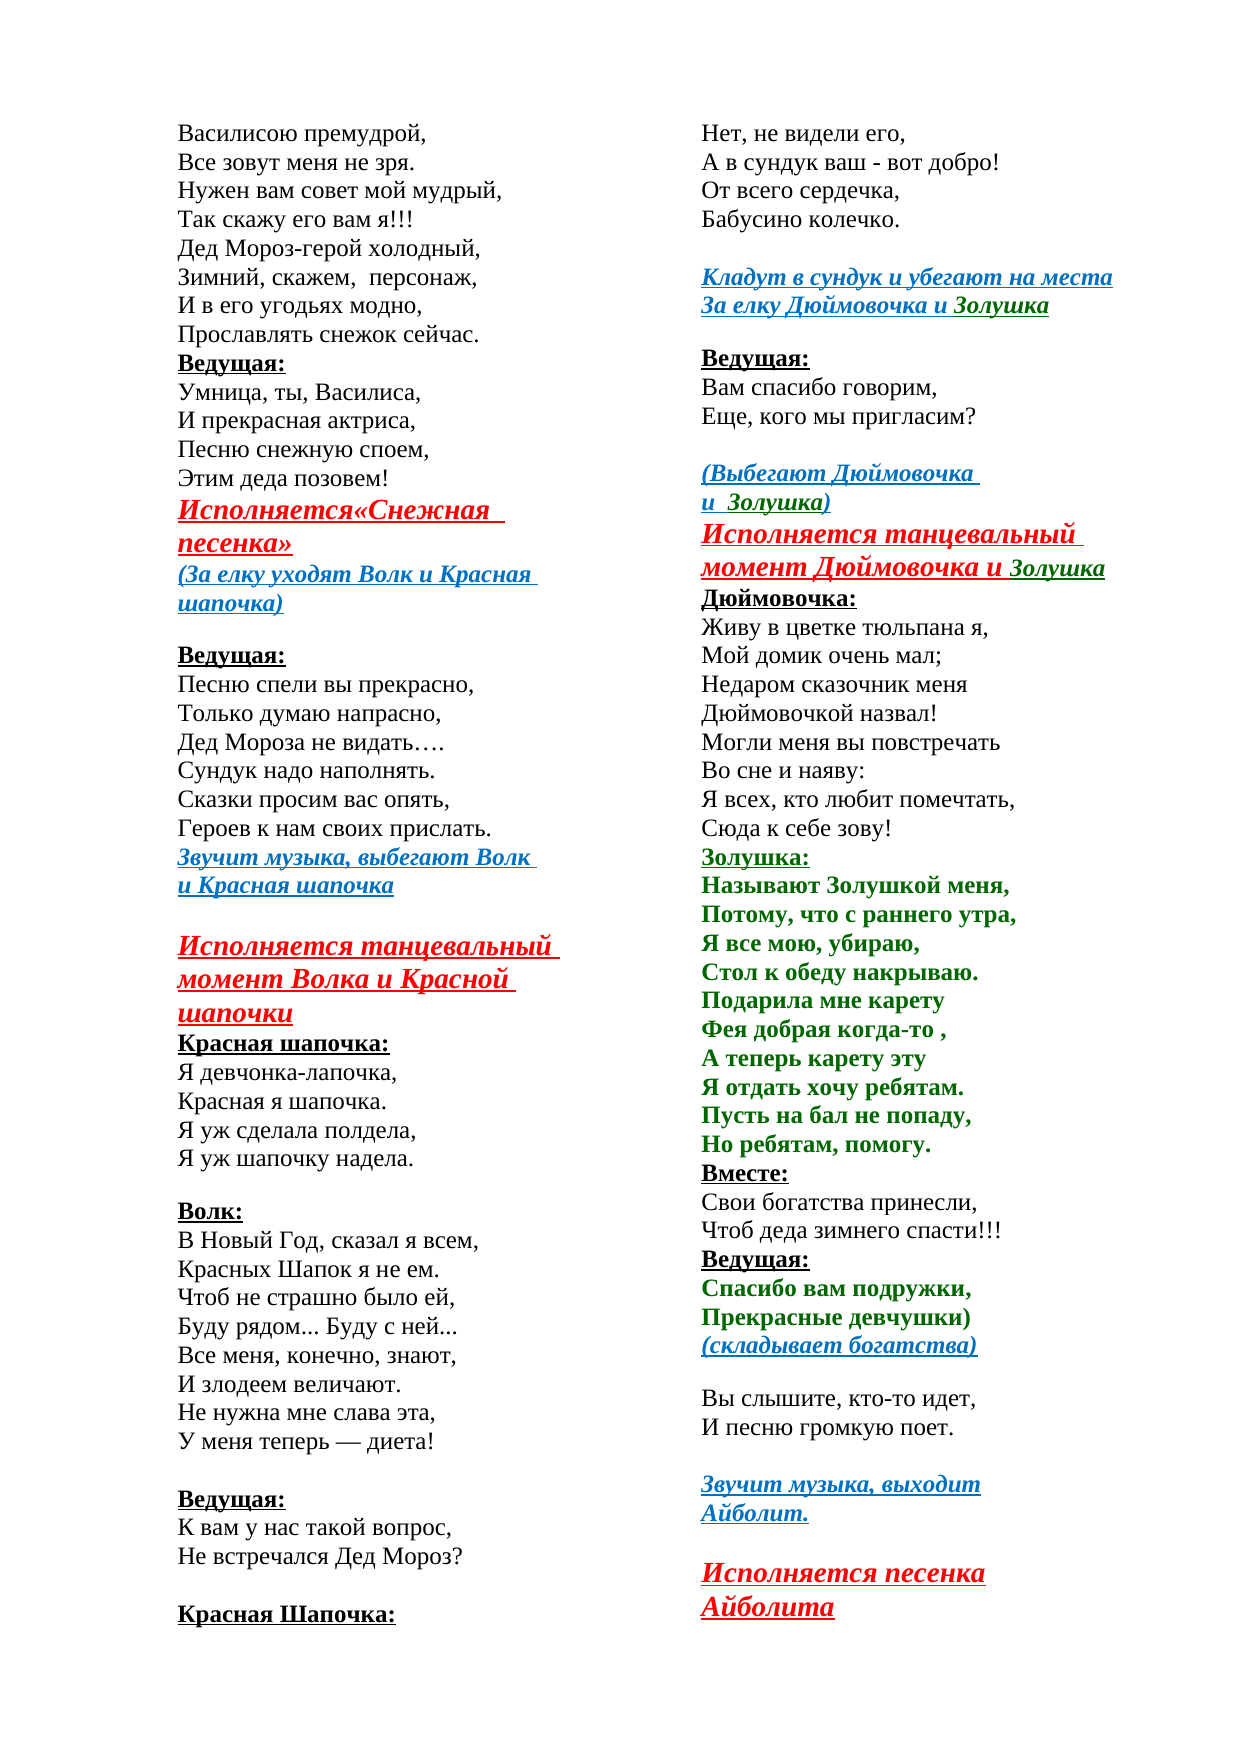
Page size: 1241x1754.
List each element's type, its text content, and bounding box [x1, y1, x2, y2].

text Волк: В Новый Год, сказал я всем, Красных Шапок я не ем. Чтоб не страшно было ей, Буду рядом... Буду с ней... Все меня, конечно, знают, И злодеем величают. [177, 1196, 627, 1397]
text Сказки просим вас опять, Героев к нам своих прислать. Звучит музыка, выбегают Волк и Красная шапочка Исполняется танцевальный момент Волка и Красной шапочки Красная шапочка: Я девчонка-лапочка, Красная я шапочка. Я уж сделала полдела, Я уж шапочку надела. [177, 784, 627, 1196]
text песенка» (За елку уходят Волк и Красная шапочка) [177, 525, 620, 640]
text Ведущая: Вам спасибо говорим, Еще, кого мы пригласим? (Выбегают Дюймовочка и Золушка) Исполняется танцевальный момент Дюймовочка и Золушка Дюймовочка: Живу в цветке тюльпана я, [701, 343, 1152, 640]
text Во сне и наяву: [701, 755, 1152, 784]
text Фея добрая когда-то , [701, 1014, 1152, 1043]
text (складывает богатства) [701, 1330, 1152, 1383]
text Дюймовочкой назвал! [701, 698, 1152, 727]
text Я всех, кто любит помечтать, [701, 784, 1152, 813]
text Не нужна мне слава эта, У меня теперь — диета! Ведущая: К вам у нас такой вопрос, Не встречался Дед Мороз? Красная Шапочка: Нет, не видели его, А в сундук ваш - вот добро! От всего сердечка, Бабусино колечко. Кладут в сундук и убегают на места За елку Дюймовочка и Золушка [701, 118, 1152, 343]
text Мой домик очень мал; [701, 640, 1152, 669]
text Сюда к себе зову! Золушка: Называют Золушкой меня, Потому, что с раннего утра, Я все мою, убираю, Стол к обеду накрываю. Подарила мне карету [701, 813, 1152, 1014]
text Недаром сказочник меня [701, 669, 1152, 698]
text Но ребятам, помогу. Вместе: Свои богатства принесли, Чтоб деда зимнего спасти!!! Ведущая: Спасибо вам подружки, Прекрасные девчушки) [701, 1129, 1152, 1330]
text Вы слышите, кто-то идет, И песню громкую поет. Звучит музыка, выходит Айболит. Исполняется песенка Айболита [701, 1383, 1152, 1623]
text Не нужна мне слава эта, У меня теперь — диета! Ведущая: К вам у нас такой вопрос, Не встречался Дед Мороз? Красная Шапочка: Нет, не видели его, А в сундук ваш - вот добро! От всего сердечка, Бабусино колечко. Кладут в сундук и убегают на места За елку Дюймовочка и Золушка [177, 1397, 627, 1627]
text Я отдать хочу ребятам. [701, 1072, 1152, 1100]
text А теперь карету эту [701, 1043, 1152, 1072]
text Ведущая: Песню спели вы прекрасно, Только думаю напрасно, Дед Мороза не видать…. Сундук надо наполнять. [177, 640, 620, 784]
text Могли меня вы повстречать [701, 727, 1152, 755]
text Пусть на бал не попаду, [701, 1100, 1152, 1129]
